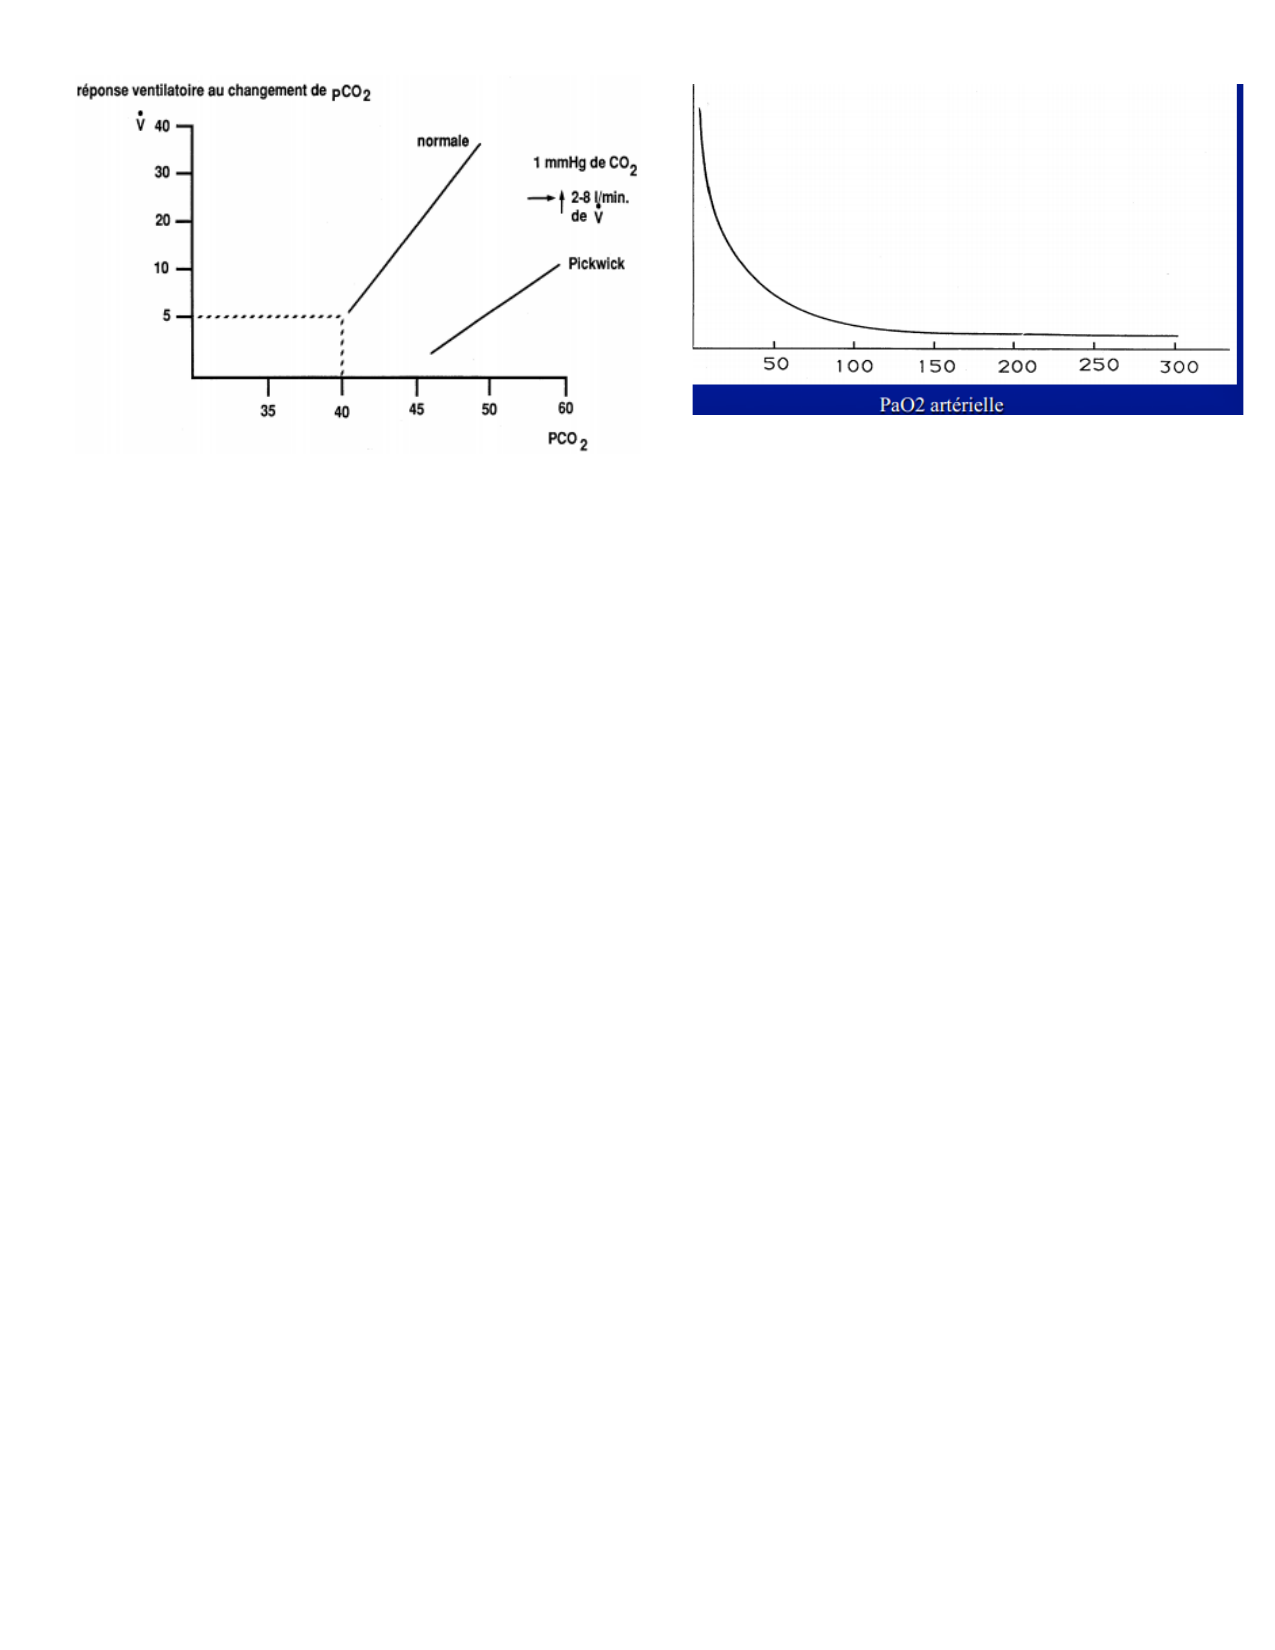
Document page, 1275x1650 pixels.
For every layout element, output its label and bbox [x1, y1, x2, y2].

picture [692, 84, 1244, 415]
picture [75, 75, 641, 454]
